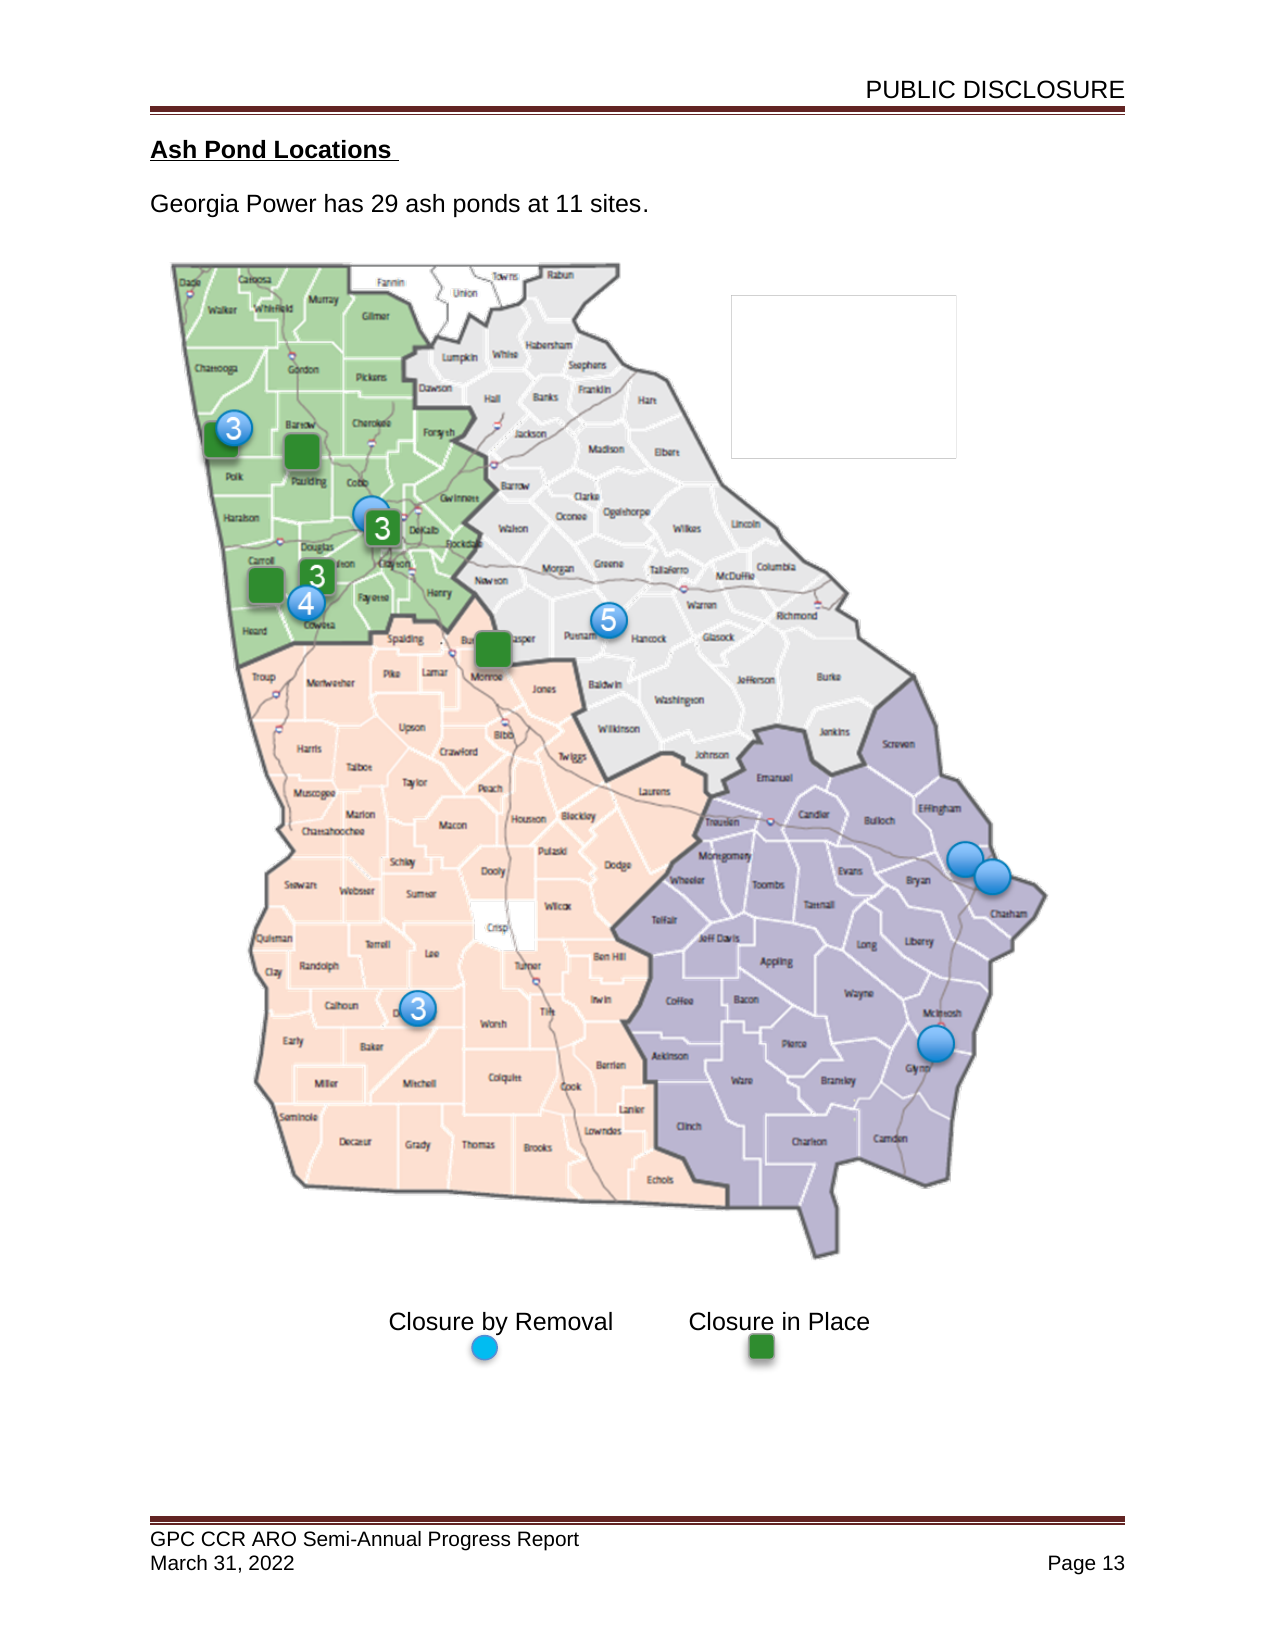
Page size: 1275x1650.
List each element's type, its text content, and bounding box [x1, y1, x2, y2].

text Georgia Power has 29 ash ponds at 11 sites. [150, 189, 1125, 218]
picture [150, 242, 1068, 1280]
subtitle Ash Pond Locations [150, 135, 1125, 164]
